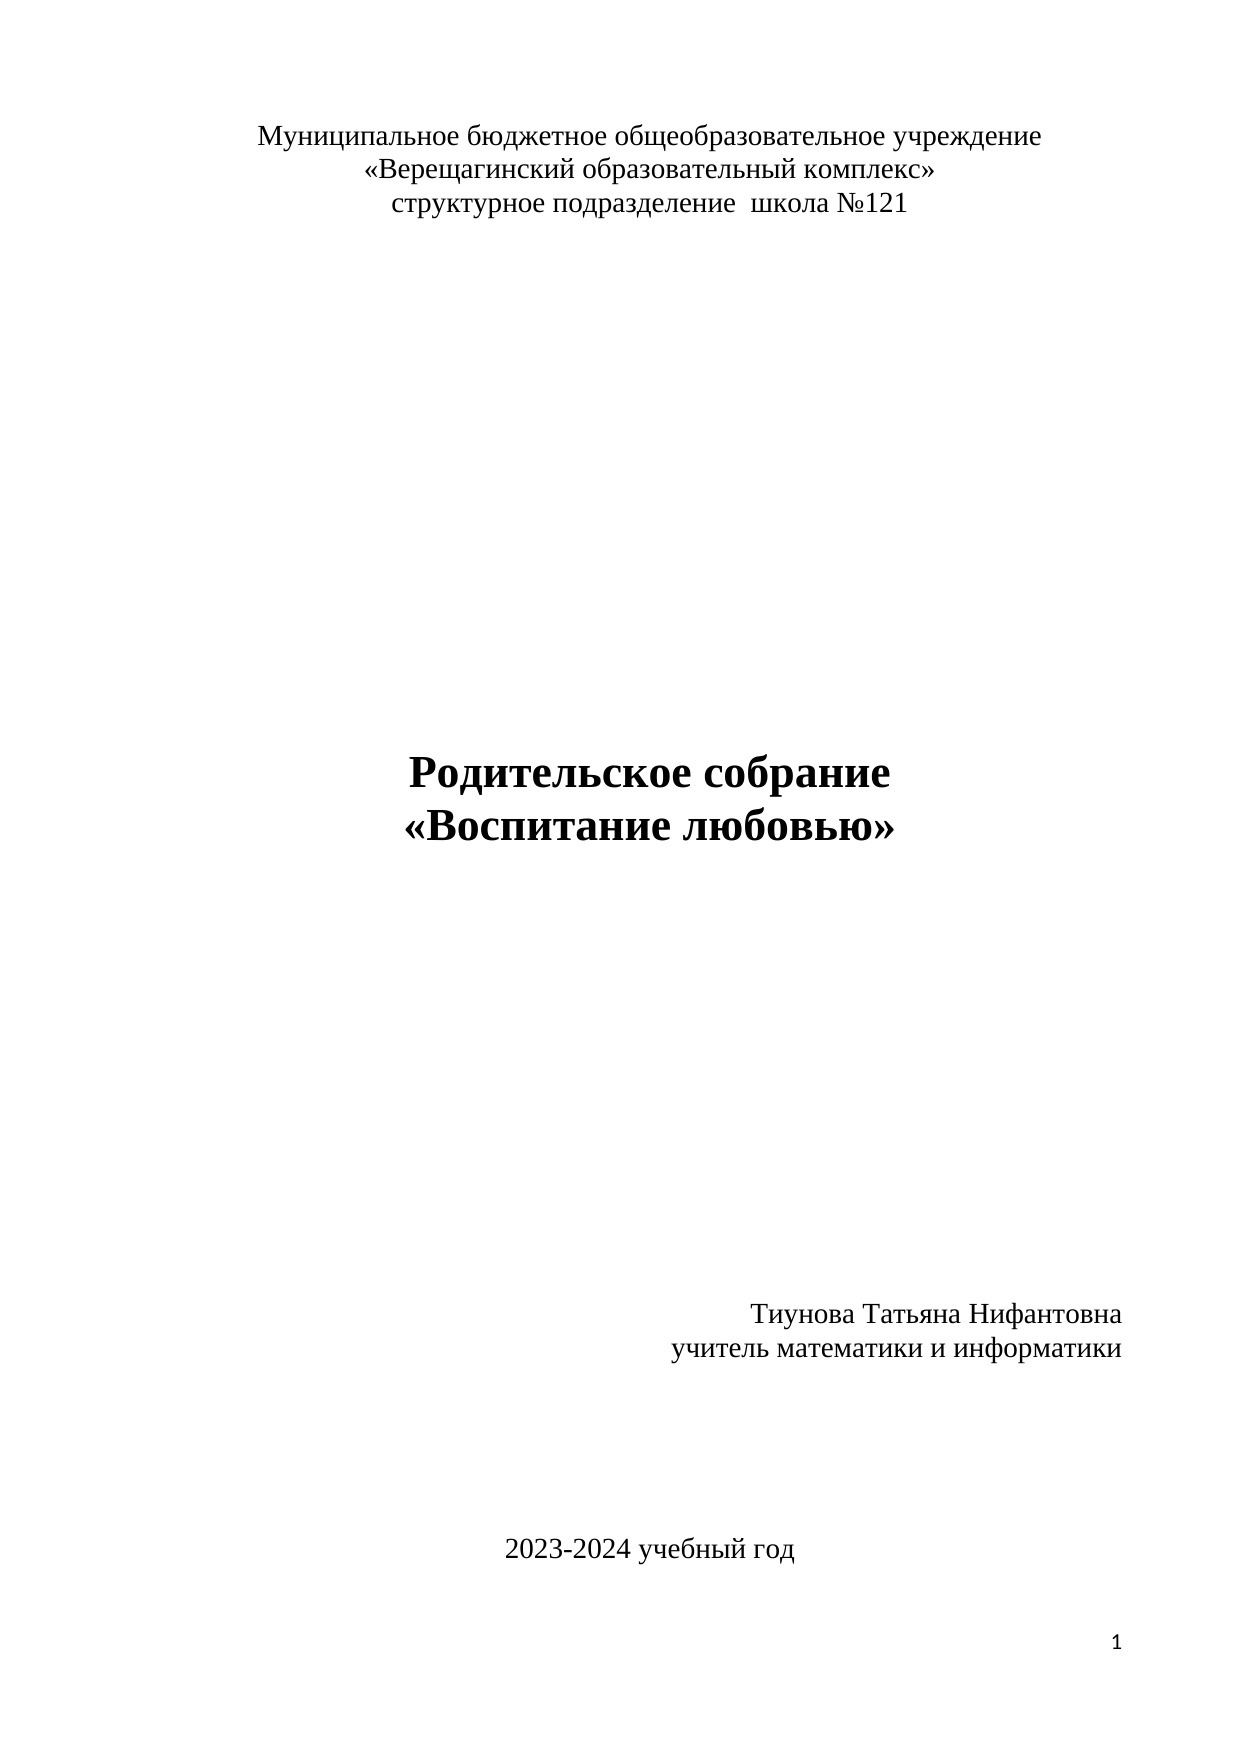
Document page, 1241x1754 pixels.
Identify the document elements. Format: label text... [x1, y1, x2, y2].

text Муниципальное бюджетное общеобразовательное учреждение «Верещагинский образовательный комплекс» [177, 118, 1122, 185]
text структурное подразделение школа №121 [177, 185, 1122, 219]
text учитель математики и информатики [177, 1330, 1122, 1363]
text Тиунова Татьяна Нифантовна [177, 1296, 1122, 1330]
text «Воспитание любовью» [177, 798, 1122, 851]
text Родительское собрание [177, 745, 1122, 798]
text 2023-2024 учебный год [177, 1531, 1122, 1564]
